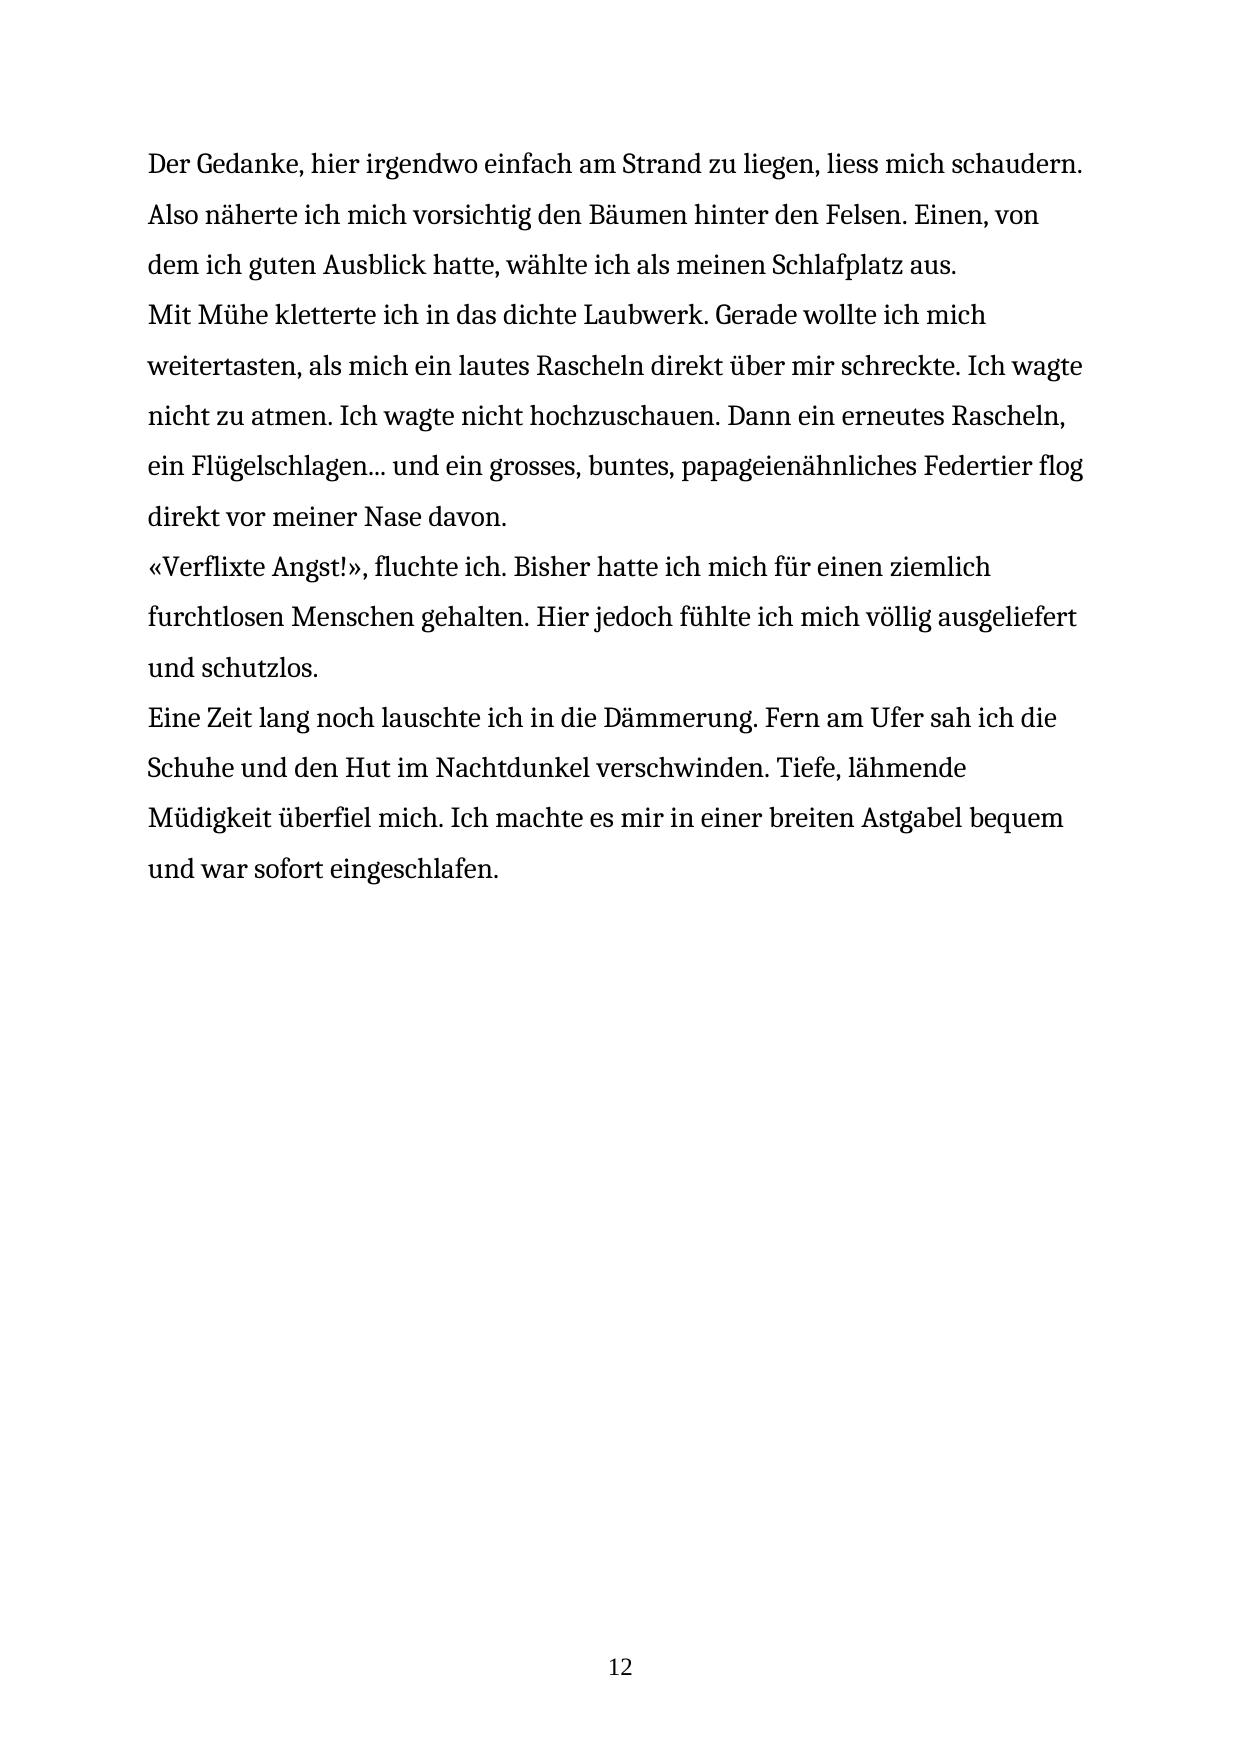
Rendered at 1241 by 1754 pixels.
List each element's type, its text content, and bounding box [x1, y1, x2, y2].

text Mit Mühe kletterte ich in das dichte Laubwerk. Gerade wollte ich mich weitertasten, als mich ein lautes Rascheln direkt über mir schreckte. Ich wagte nicht zu atmen. Ich wagte nicht hochzuschauen. Dann ein erneutes Rascheln, ein Flügelschlagen... und ein grosses, buntes, papageienähnliches Federtier flog direkt vor meiner Nase davon. [148, 298, 1093, 533]
text Eine Zeit lang noch lauschte ich in die Dämmerung. Fern am Ufer sah ich die Schuhe und den Hut im Nachtdunkel verschwinden. Tiefe, lähmende Müdigkeit überfiel mich. Ich machte es mir in einer breiten Astgabel bequem und war sofort eingeschlafen. [148, 701, 1093, 886]
text «Verflixte Angst!», fluchte ich. Bisher hatte ich mich für einen ziemlich furchtlosen Menschen gehalten. Hier jedoch fühlte ich mich völlig ausgeliefert und schutzlos. [148, 550, 1093, 684]
text Der Gedanke, hier irgendwo einfach am Strand zu liegen, liess mich schaudern. Also näherte ich mich vorsichtig den Bäumen hinter den Felsen. Einen, von dem ich guten Ausblick hatte, wählte ich als meinen Schlafplatz aus. [148, 148, 1093, 282]
